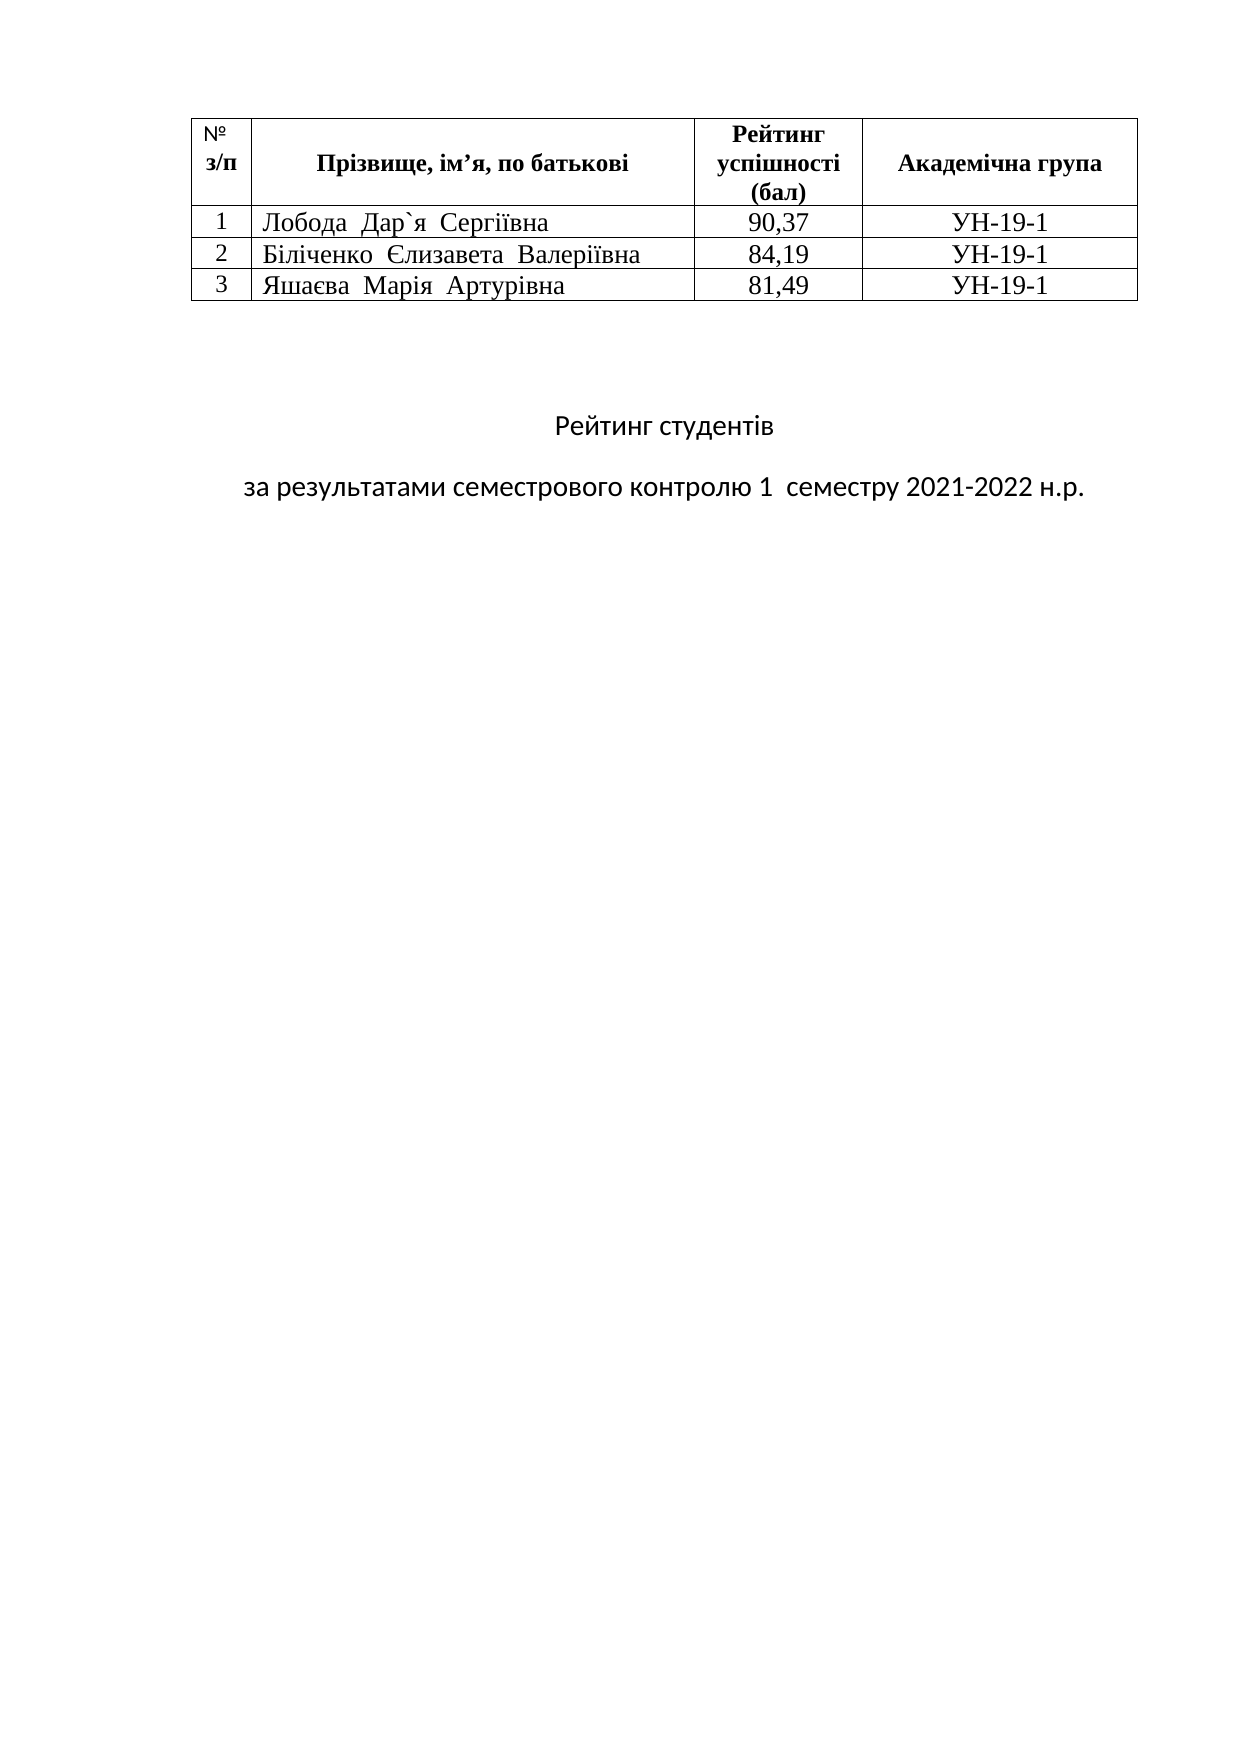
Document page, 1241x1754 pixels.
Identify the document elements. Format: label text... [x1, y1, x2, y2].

text за результатами семестрового контролю 1 семестру 2021-2022 н.р. [177, 468, 1152, 504]
table_cell Яшаєва Марія Артурівна [252, 269, 694, 299]
table_cell Біліченко Єлизавета Валеріївна [252, 238, 694, 268]
table_header Прізвище, ім’я, по батькові [252, 119, 694, 205]
table_cell 90,37 [695, 206, 862, 237]
table_header Академічна група [863, 119, 1137, 205]
table_cell 1 [192, 206, 251, 237]
table_cell 81,49 [695, 269, 862, 299]
table_cell Лобода Дар`я Сергіївна [252, 206, 694, 237]
table_cell УН-19-1 [863, 238, 1137, 268]
table_cell 3 [192, 269, 251, 299]
table_cell 2 [192, 238, 251, 268]
table_cell УН-19-1 [863, 269, 1137, 299]
table_cell УН-19-1 [863, 206, 1137, 237]
table_cell 84,19 [695, 238, 862, 268]
table_header № з/п [192, 119, 251, 205]
text Рейтинг студентів [177, 407, 1152, 442]
table_header Рейтинг успішності (бал) [695, 119, 862, 205]
